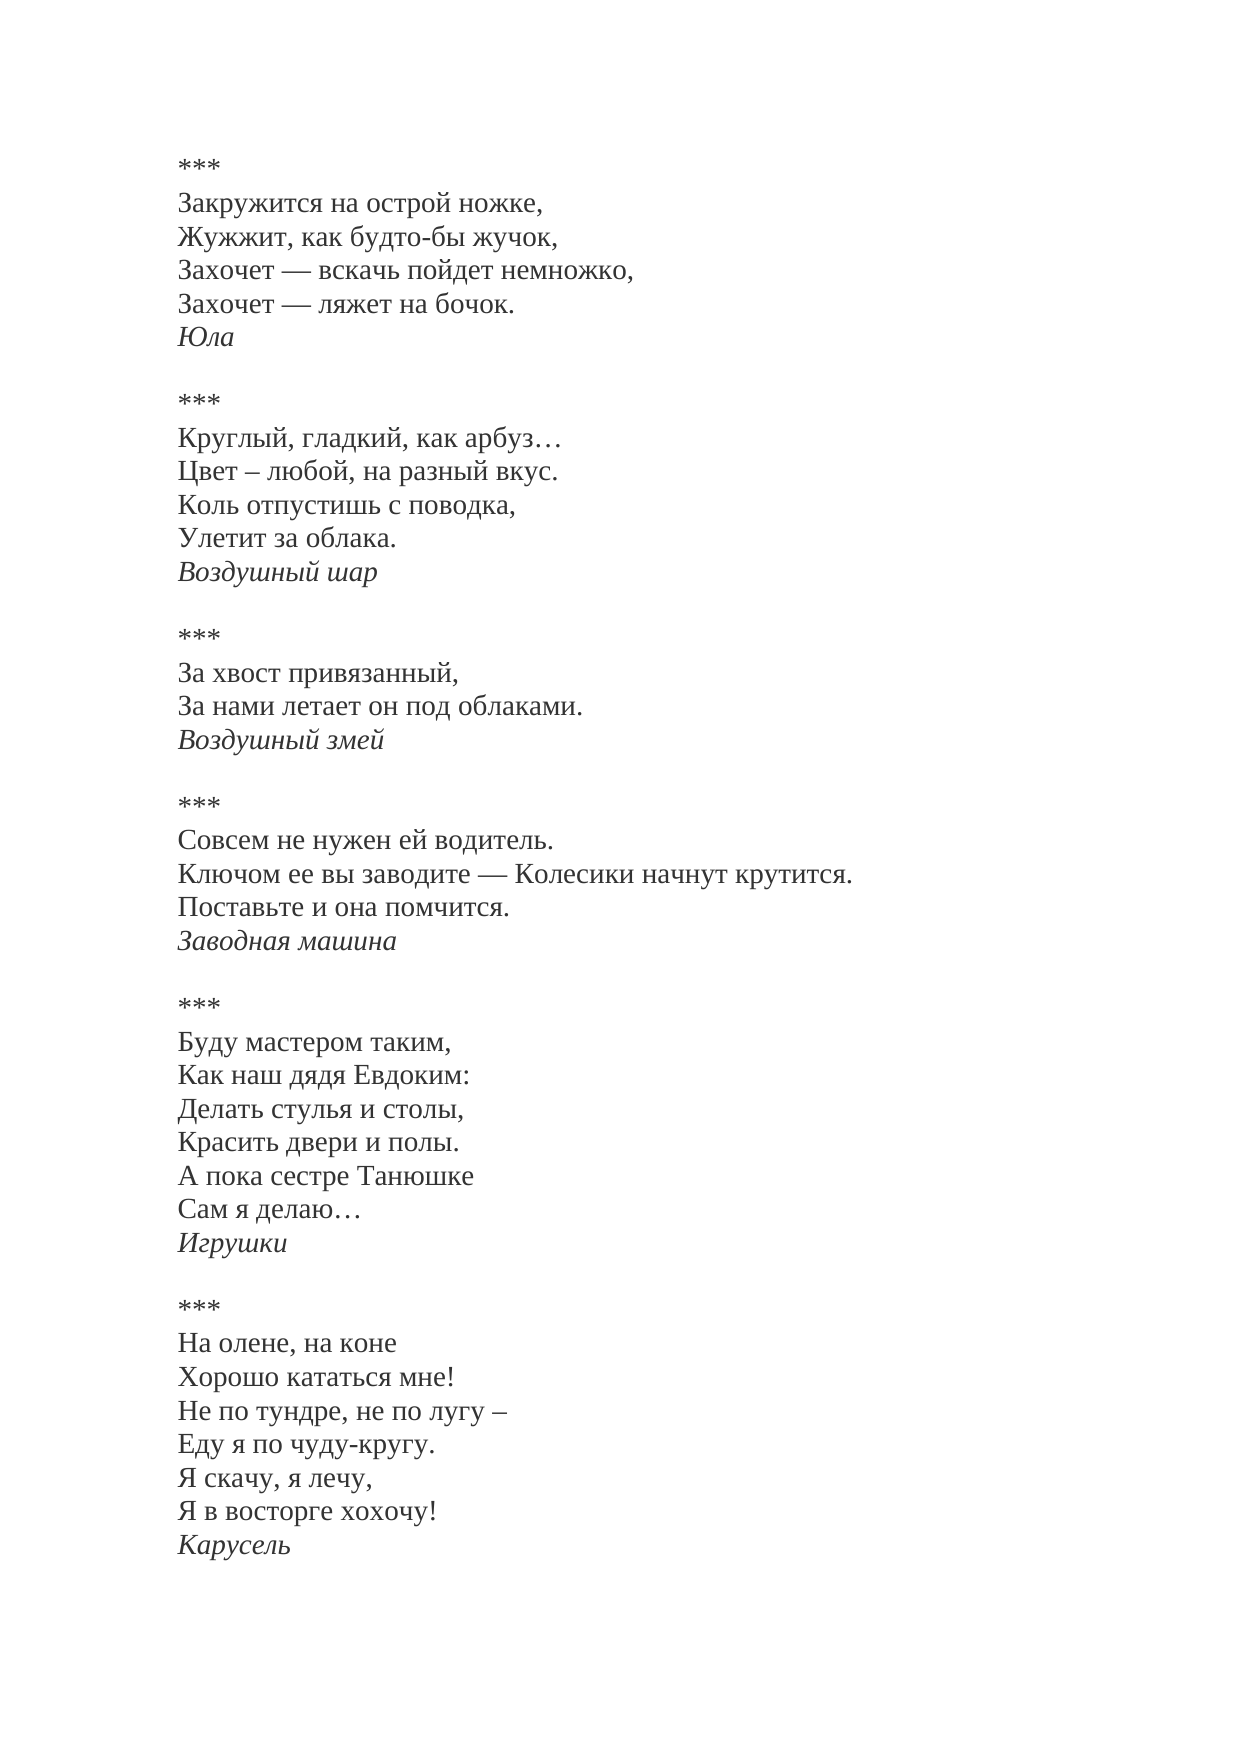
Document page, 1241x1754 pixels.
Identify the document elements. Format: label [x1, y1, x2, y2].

text [177, 118, 1152, 1560]
